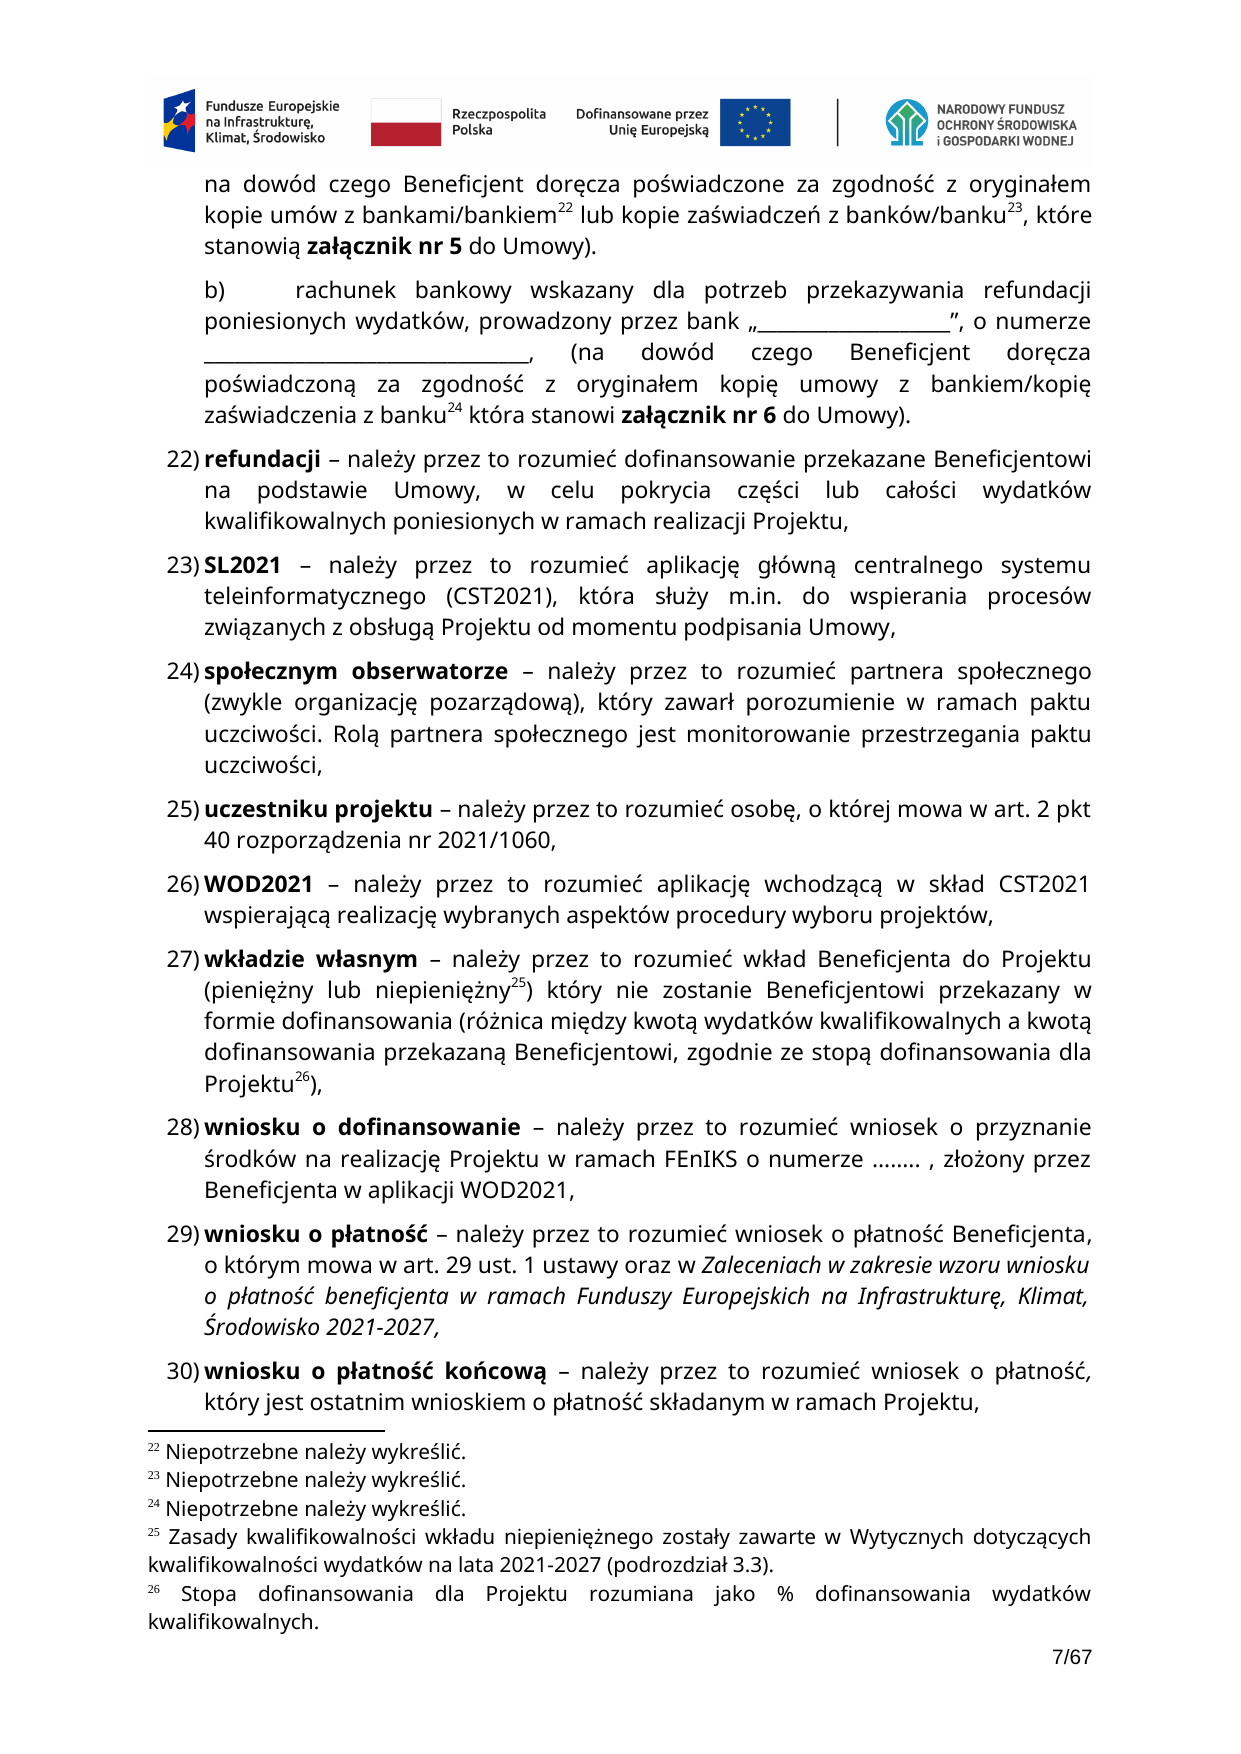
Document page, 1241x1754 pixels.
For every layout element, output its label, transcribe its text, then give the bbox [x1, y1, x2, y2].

list wniosku o dofinansowanie – należy przez to rozumieć wniosek o przyznanie środków na realizację Projektu w ramach FEnIKS o numerze …….. , złożony przez Beneficjenta w aplikacji WOD2021, [166, 1111, 1092, 1205]
list wkładzie własnym – należy przez to rozumieć wkład Beneficjenta do Projektu (pieniężny lub niepieniężny) który nie zostanie Beneficjentowi przekazany w formie dofinansowania (różnica między kwotą wydatków kwalifikowalnych a kwotą dofinansowania przekazaną Beneficjentowi, zgodnie ze stopą dofinansowania dla Projektu), [166, 942, 1092, 1099]
list społecznym obserwatorze – należy przez to rozumieć partnera społecznego (zwykle organizację pozarządową), który zawarł porozumienie w ramach paktu uczciwości. Rolą partnera społecznego jest monitorowanie przestrzegania paktu uczciwości, [166, 655, 1092, 780]
text na dowód czego Beneficjent doręcza poświadczone za zgodność z oryginałem kopie umów z bankami/bankiem lub kopie zaświadczeń z banków/banku, które stanowią załącznik nr 5 do Umowy). [204, 168, 1092, 261]
picture [147, 73, 1093, 168]
list wniosku o płatność – należy przez to rozumieć wniosek o płatność Beneficjenta, o którym mowa w art. 29 ust. 1 ustawy oraz w Zaleceniach w zakresie wzoru wniosku o płatność beneficjenta w ramach Funduszy Europejskich na Infrastrukturę, Klimat, Środowisko 2021-2027, [166, 1217, 1092, 1342]
list refundacji – należy przez to rozumieć dofinansowanie przekazane Beneficjentowi na podstawie Umowy, w celu pokrycia części lub całości wydatków kwalifikowalnych poniesionych w ramach realizacji Projektu, [166, 442, 1092, 536]
list wniosku o płatność końcową – należy przez to rozumieć wniosek o płatność, który jest ostatnim wnioskiem o płatność składanym w ramach Projektu, [166, 1355, 1092, 1417]
list uczestniku projektu – należy przez to rozumieć osobę, o której mowa w art. 2 pkt 40 rozporządzenia nr 2021/1060, [166, 792, 1092, 855]
list SL2021 – należy przez to rozumieć aplikację główną centralnego systemu teleinformatycznego (CST2021), która służy m.in. do wspierania procesów związanych z obsługą Projektu od momentu podpisania Umowy, [166, 549, 1092, 642]
list WOD2021 – należy przez to rozumieć aplikację wchodzącą w skład CST2021 wspierającą realizację wybranych aspektów procedury wyboru projektów, [166, 867, 1092, 930]
text b) rachunek bankowy wskazany dla potrzeb przekazywania refundacji poniesionych wydatków, prowadzony przez bank „___________________”, o numerze ________________________________, (na dowód czego Beneficjent doręcza poświadczoną za zgodność z oryginałem kopię umowy z bankiem/kopię zaświadczenia z banku która stanowi załącznik nr 6 do Umowy). [204, 274, 1092, 430]
